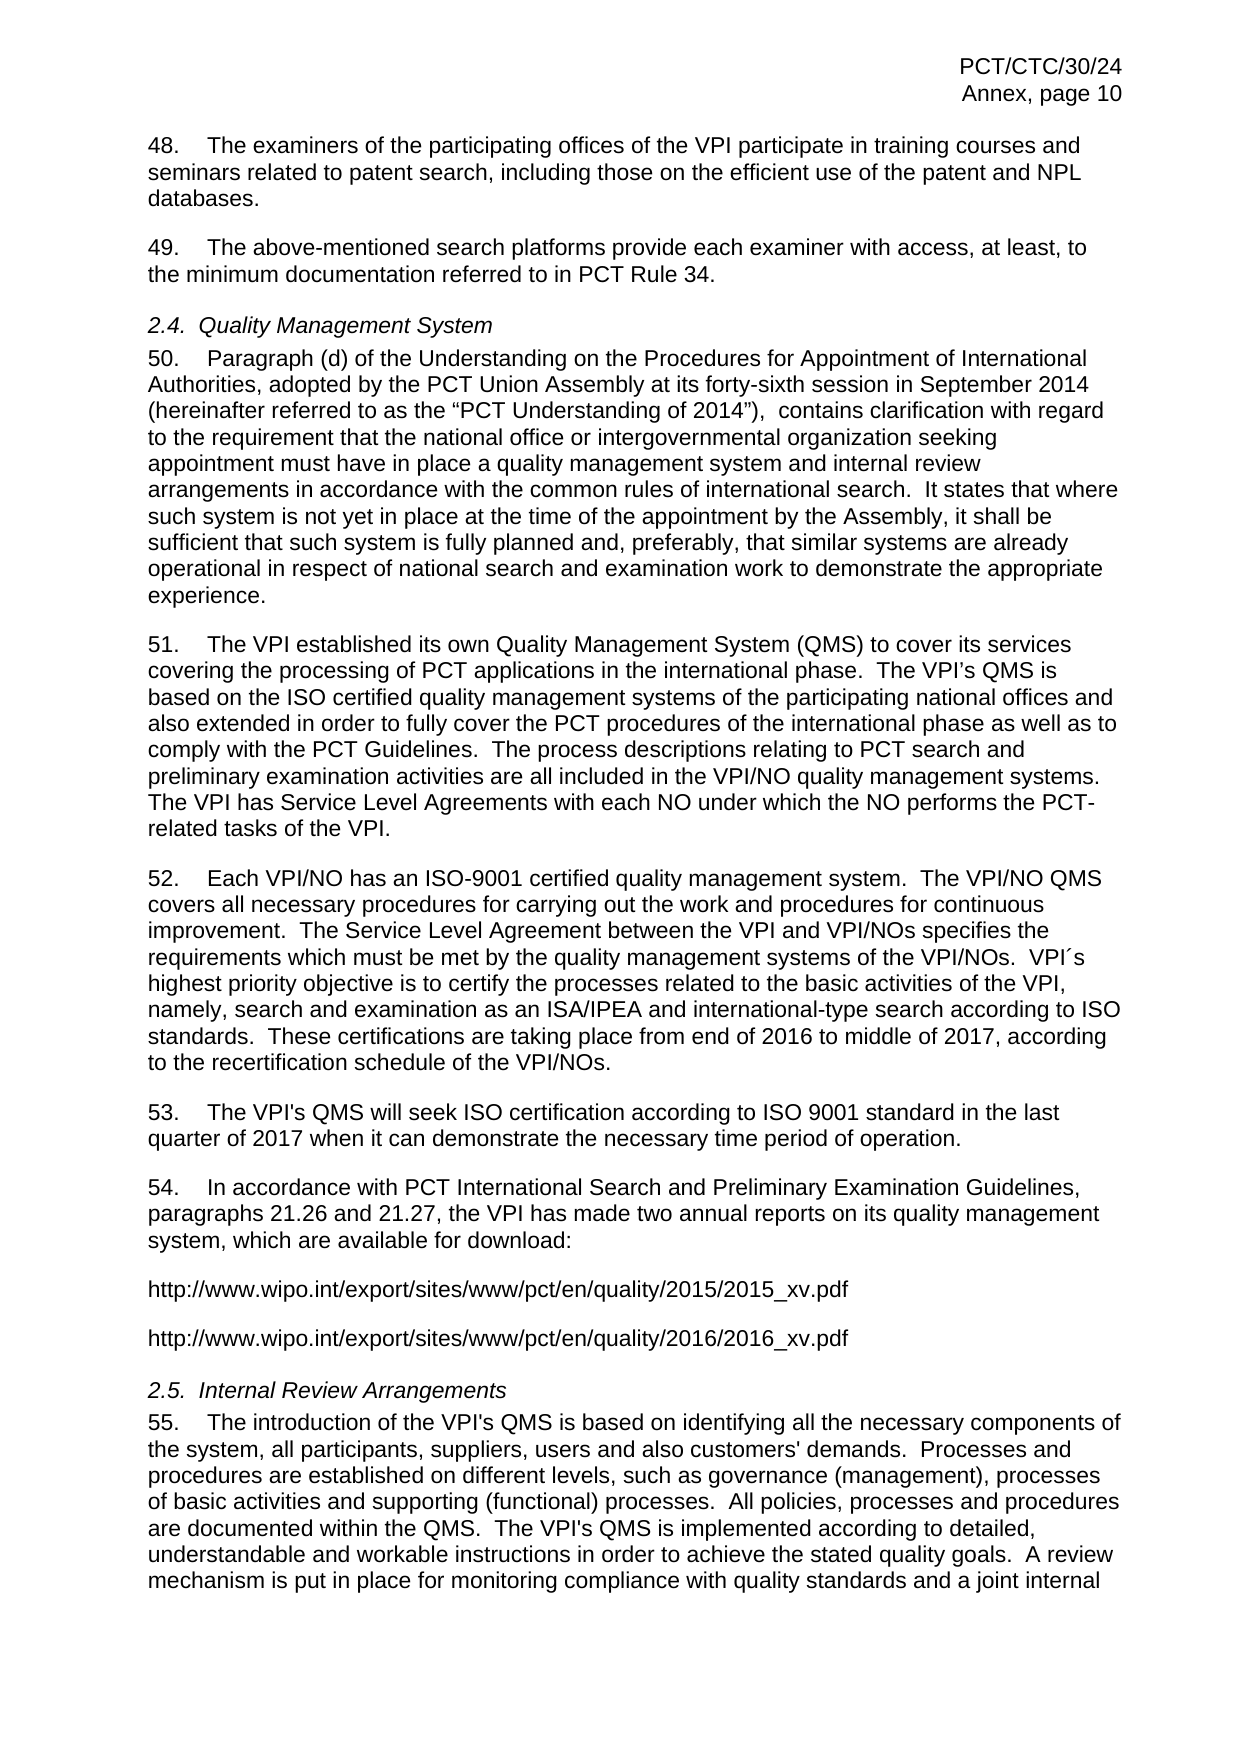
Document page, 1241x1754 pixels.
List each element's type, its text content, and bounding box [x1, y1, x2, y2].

text Paragraph (d) of the Understanding on the Procedures for Appointment of International Authorities, adopted by the PCT Union Assembly at its forty-sixth session in September 2014 (hereinafter referred to as the “PCT Understanding of 2014”), contains clarification with regard to the requirement that the national office or intergovernmental organization seeking appointment must have in place a quality management system and internal review arrangements in accordance with the common rules of international search. It states that where such system is not yet in place at the time of the appointment by the Assembly, it shall be sufficient that such system is fully planned and, preferably, that similar systems are already operational in respect of national search and examination work to demonstrate the appropriate experience. [148, 344, 1122, 608]
text The VPI's QMS will seek ISO certification according to ISO 9001 standard in the last quarter of 2017 when it can demonstrate the necessary time period of operation. [148, 1098, 1122, 1151]
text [148, 1409, 1122, 1594]
subtitle 2.5. Internal Review Arrangements [148, 1377, 1122, 1403]
list http://www.wipo.int/export/sites/www/pct/en/quality/2015/2015_xv.pdf [148, 1276, 1122, 1302]
text In accordance with PCT International Search and Preliminary Examination Guidelines, paragraphs 21.26 and 21.27, the VPI has made two annual reports on its quality management system, which are available for download: [148, 1174, 1122, 1253]
text Each VPI/NO has an ISO-9001 certified quality management system. The VPI/NO QMS covers all necessary procedures for carrying out the work and procedures for continuous improvement. The Service Level Agreement between the VPI and VPI/NOs specifies the requirements which must be met by the quality management systems of the VPI/NOs. VPI´s highest priority objective is to certify the processes related to the basic activities of the VPI, namely, search and examination as an ISA/IPEA and international-type search according to ISO standards. These certifications are taking place from end of 2016 to middle of 2017, according to the recertification schedule of the VPI/NOs. [148, 865, 1122, 1076]
text The examiners of the participating offices of the VPI participate in training courses and seminars related to patent search, including those on the efficient use of the patent and NPL databases. [148, 132, 1122, 211]
subtitle 2.4. Quality Management System [148, 312, 1122, 338]
text The VPI established its own Quality Management System (QMS) to cover its services covering the processing of PCT applications in the international phase. The VPI’s QMS is based on the ISO certified quality management systems of the participating national offices and also extended in order to fully cover the PCT procedures of the international phase as well as to comply with the PCT Guidelines. The process descriptions relating to PCT search and preliminary examination activities are all included in the VPI/NO quality management systems. The VPI has Service Level Agreements with each NO under which the NO performs the PCT-related tasks of the VPI. [148, 631, 1122, 842]
list http://www.wipo.int/export/sites/www/pct/en/quality/2016/2016_xv.pdf [148, 1325, 1122, 1352]
text The above-mentioned search platforms provide each examiner with access, at least, to the minimum documentation referred to in PCT Rule 34. [148, 234, 1122, 287]
